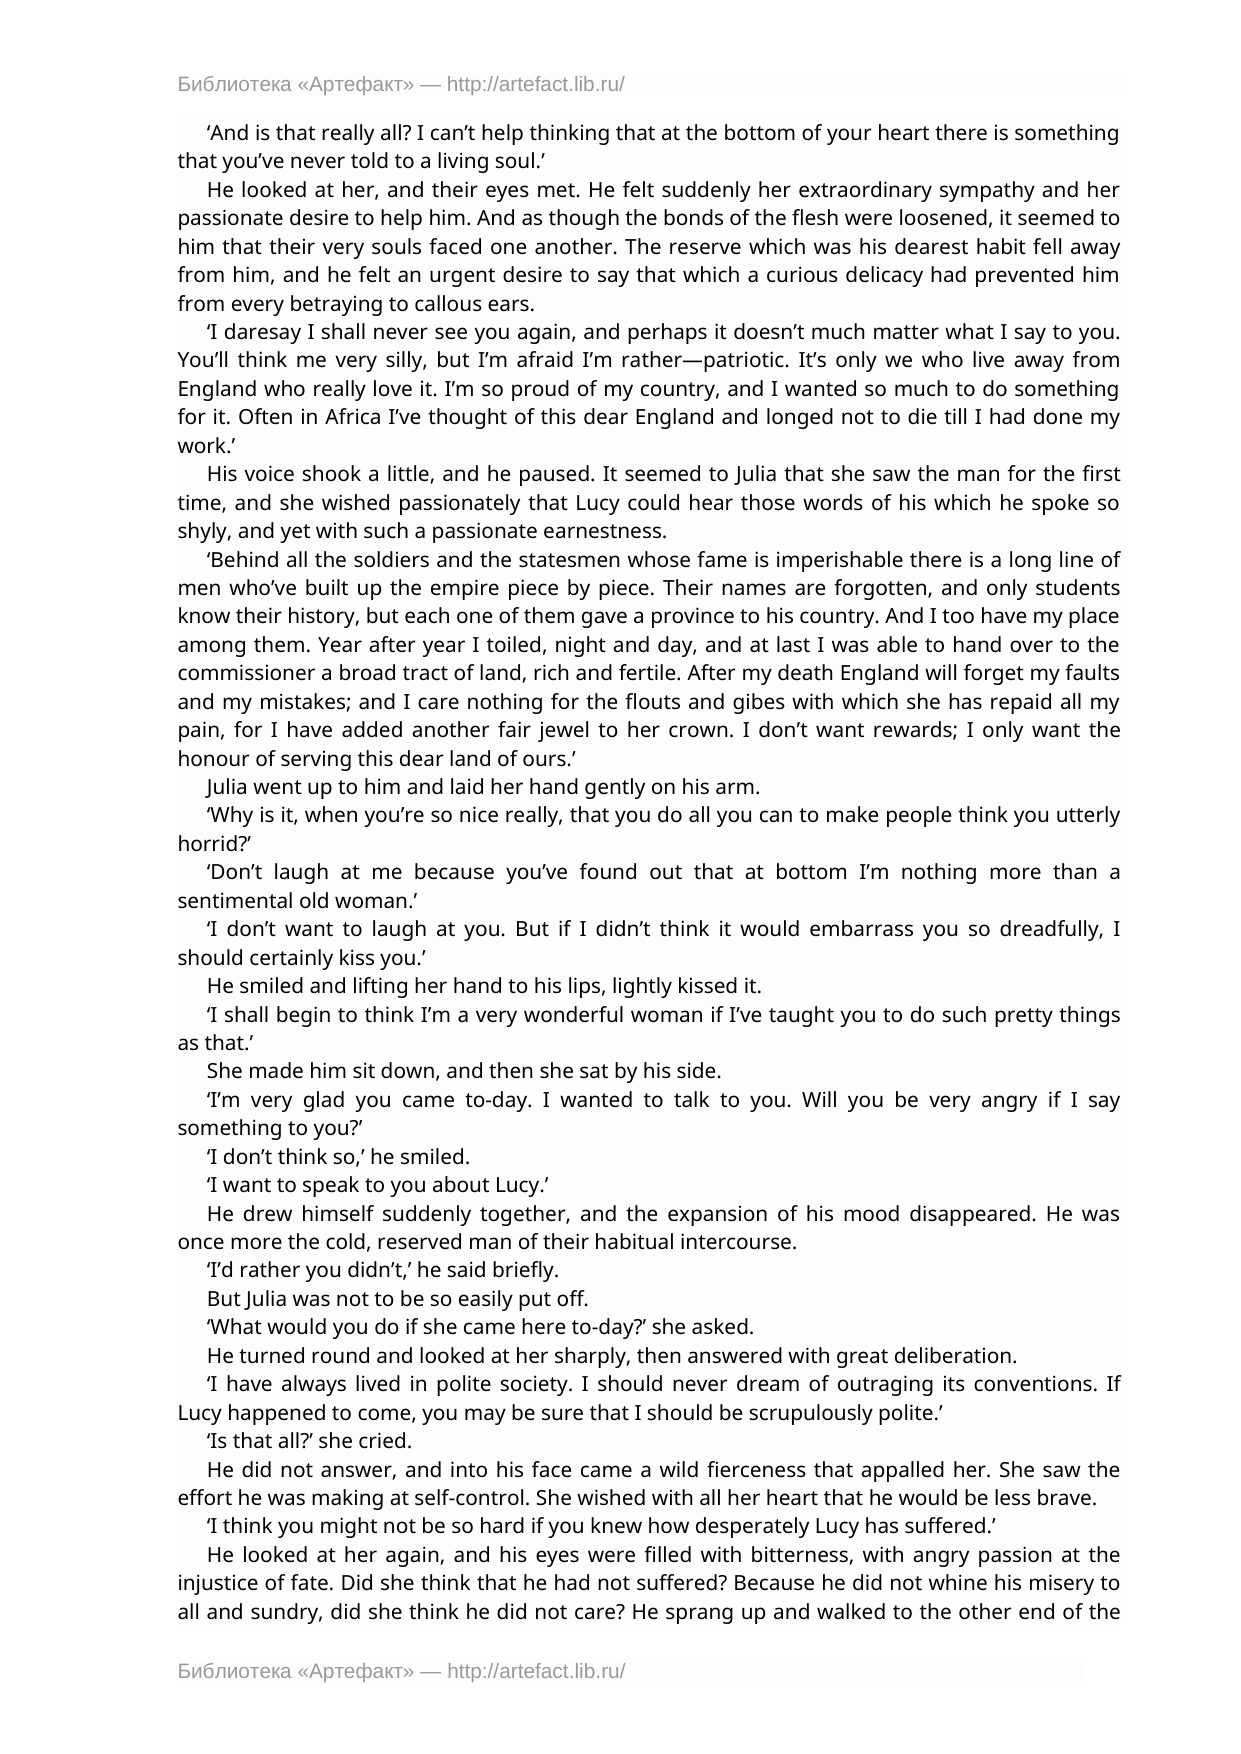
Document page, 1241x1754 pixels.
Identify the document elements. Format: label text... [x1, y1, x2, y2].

text He did not answer, and into his face came a wild fierceness that appalled her. She saw the effort he was making at self-control. She wished with all her heart that he would be less brave. [177, 1455, 1122, 1512]
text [177, 1540, 1122, 1625]
text He smiled and lifting her hand to his lips, lightly kissed it. [177, 971, 1122, 1000]
text ‘And is that really all? I can’t help thinking that at the bottom of your heart there is something that you’ve never told to a living soul.’ [177, 118, 1122, 175]
text ‘I don’t want to laugh at you. But if I didn’t think it would embarrass you so dreadfully, I should certainly kiss you.’ [177, 914, 1122, 971]
text ‘Behind all the soldiers and the statesmen whose fame is imperishable there is a long line of men who’ve built up the empire piece by piece. Their names are forgotten, and only students know their history, but each one of them gave a province to his country. And I too have my place among them. Year after year I toiled, night and day, and at last I was able to hand over to the commissioner a broad tract of land, rich and fertile. After my death England will forget my faults and my mistakes; and I care nothing for the flouts and gibes with which she has repaid all my pain, for I have added another fair jewel to her crown. I don’t want rewards; I only want the honour of serving this dear land of ours.’ [177, 545, 1122, 772]
text ‘I’m very glad you came to-day. I wanted to talk to you. Will you be very angry if I say something to you?’ [177, 1085, 1122, 1142]
text He looked at her, and their eyes met. He felt suddenly her extraordinary sympathy and her passionate desire to help him. And as though the bonds of the flesh were loosened, it seemed to him that their very souls faced one another. The reserve which was his dearest habit fell away from him, and he felt an urgent desire to say that which a curious delicacy had prevented him from every betraying to callous ears. [177, 175, 1122, 317]
text ‘Don’t laugh at me because you’ve found out that at bottom I’m nothing more than a sentimental old woman.’ [177, 857, 1122, 914]
text ‘I think you might not be so hard if you knew how desperately Lucy has suffered.’ [177, 1512, 1122, 1540]
text He drew himself suddenly together, and the expansion of his mood disappeared. He was once more the cold, reserved man of their habitual intercourse. [177, 1199, 1122, 1256]
text ‘I want to speak to you about Lucy.’ [177, 1170, 1122, 1199]
text ‘What would you do if she came here to-day?’ she asked. [177, 1312, 1122, 1341]
text His voice shook a little, and he paused. It seemed to Julia that she saw the man for the first time, and she wished passionately that Lucy could hear those words of his which he spoke so shyly, and yet with such a passionate earnestness. [177, 459, 1122, 545]
text ‘I daresay I shall never see you again, and perhaps it doesn’t much matter what I say to you. You’ll think me very silly, but I’m afraid I’m rather—patriotic. It’s only we who live away from England who really love it. I’m so proud of my country, and I wanted so much to do something for it. Often in Africa I’ve thought of this dear England and longed not to die till I had done my work.’ [177, 317, 1122, 459]
text ‘Is that all?’ she cried. [177, 1426, 1122, 1455]
text She made him sit down, and then she sat by his side. [177, 1057, 1122, 1085]
text ‘I’d rather you didn’t,’ he said briefly. [177, 1256, 1122, 1284]
text ‘I don’t think so,’ he smiled. [177, 1142, 1122, 1170]
text But Julia was not to be so easily put off. [177, 1284, 1122, 1312]
text ‘I shall begin to think I’m a very wonderful woman if I’ve taught you to do such pretty things as that.’ [177, 1000, 1122, 1057]
text Julia went up to him and laid her hand gently on his arm. [177, 772, 1122, 801]
text ‘Why is it, when you’re so nice really, that you do all you can to make people think you utterly horrid?’ [177, 801, 1122, 857]
text He turned round and looked at her sharply, then answered with great deliberation. [177, 1341, 1122, 1369]
text ‘I have always lived in polite society. I should never dream of outraging its conventions. If Lucy happened to come, you may be sure that I should be scrupulously polite.’ [177, 1369, 1122, 1426]
